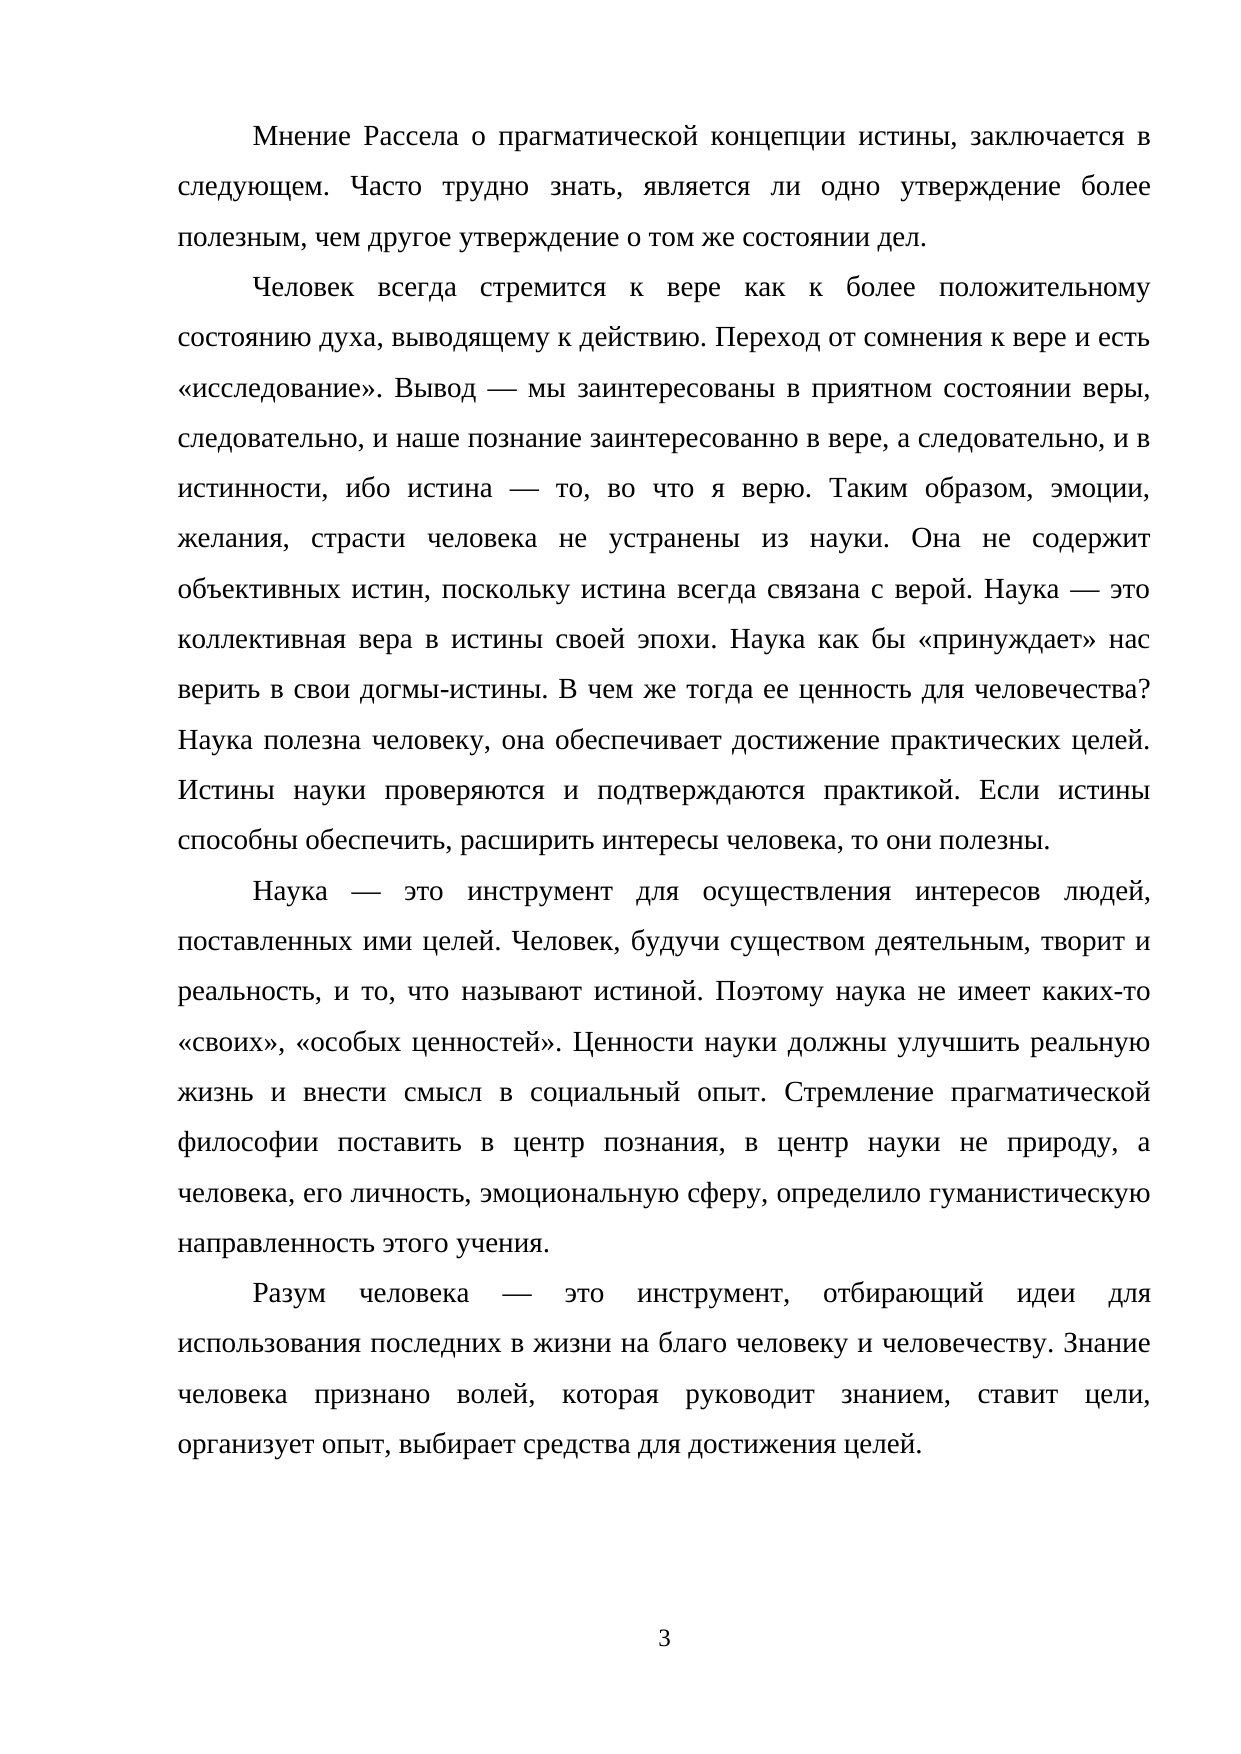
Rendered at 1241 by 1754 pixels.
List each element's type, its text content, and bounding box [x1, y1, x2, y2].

text Мнение Рассела о прагматической концепции истины, заключается в следующем. Часто трудно знать, является ли одно утверждение более полезным, чем другое утверждение о том же состоянии дел. [177, 118, 1152, 252]
text Наука — это инструмент для осуществления интересов людей, поставленных ими целей. Человек, будучи существом деятельным, творит и реальность, и то, что называют истиной. Поэтому наука не имеет каких-то «своих», «особых ценностей». Ценности науки должны улучшить реальную жизнь и внести смысл в социальный опыт. Стремление прагматической философии поставить в центр познания, в центр науки не природу, а человека, его личность, эмоциональную сферу, определило гуманистическую направленность этого учения. [177, 873, 1152, 1258]
text Разум человека — это инструмент, отбирающий идеи для использования последних в жизни на благо человеку и человечеству. Знание человека признано волей, которая руководит знанием, ставит цели, организует опыт, выбирает средства для достижения целей. [177, 1275, 1152, 1460]
text Человек всегда стремится к вере как к более положительному состоянию духа, выводящему к действию. Переход от сомнения к вере и есть «исследование». Вывод — мы заинтересованы в приятном состоянии веры, следовательно, и наше познание заинтересованно в вере, а следовательно, и в истинности, ибо истина — то, во что я верю. Таким образом, эмоции, желания, страсти человека не устранены из науки. Она не содержит объективных истин, поскольку истина всегда связана с верой. Наука — это коллективная вера в истины своей эпохи. Наука как бы «принуждает» нас верить в свои догмы-истины. В чем же тогда ее ценность для человечества? Наука полезна человеку, она обеспечивает достижение практических целей. Истины науки проверяются и подтверждаются практикой. Если истины способны обеспечить, расширить интересы человека, то они полезны. [177, 269, 1152, 856]
